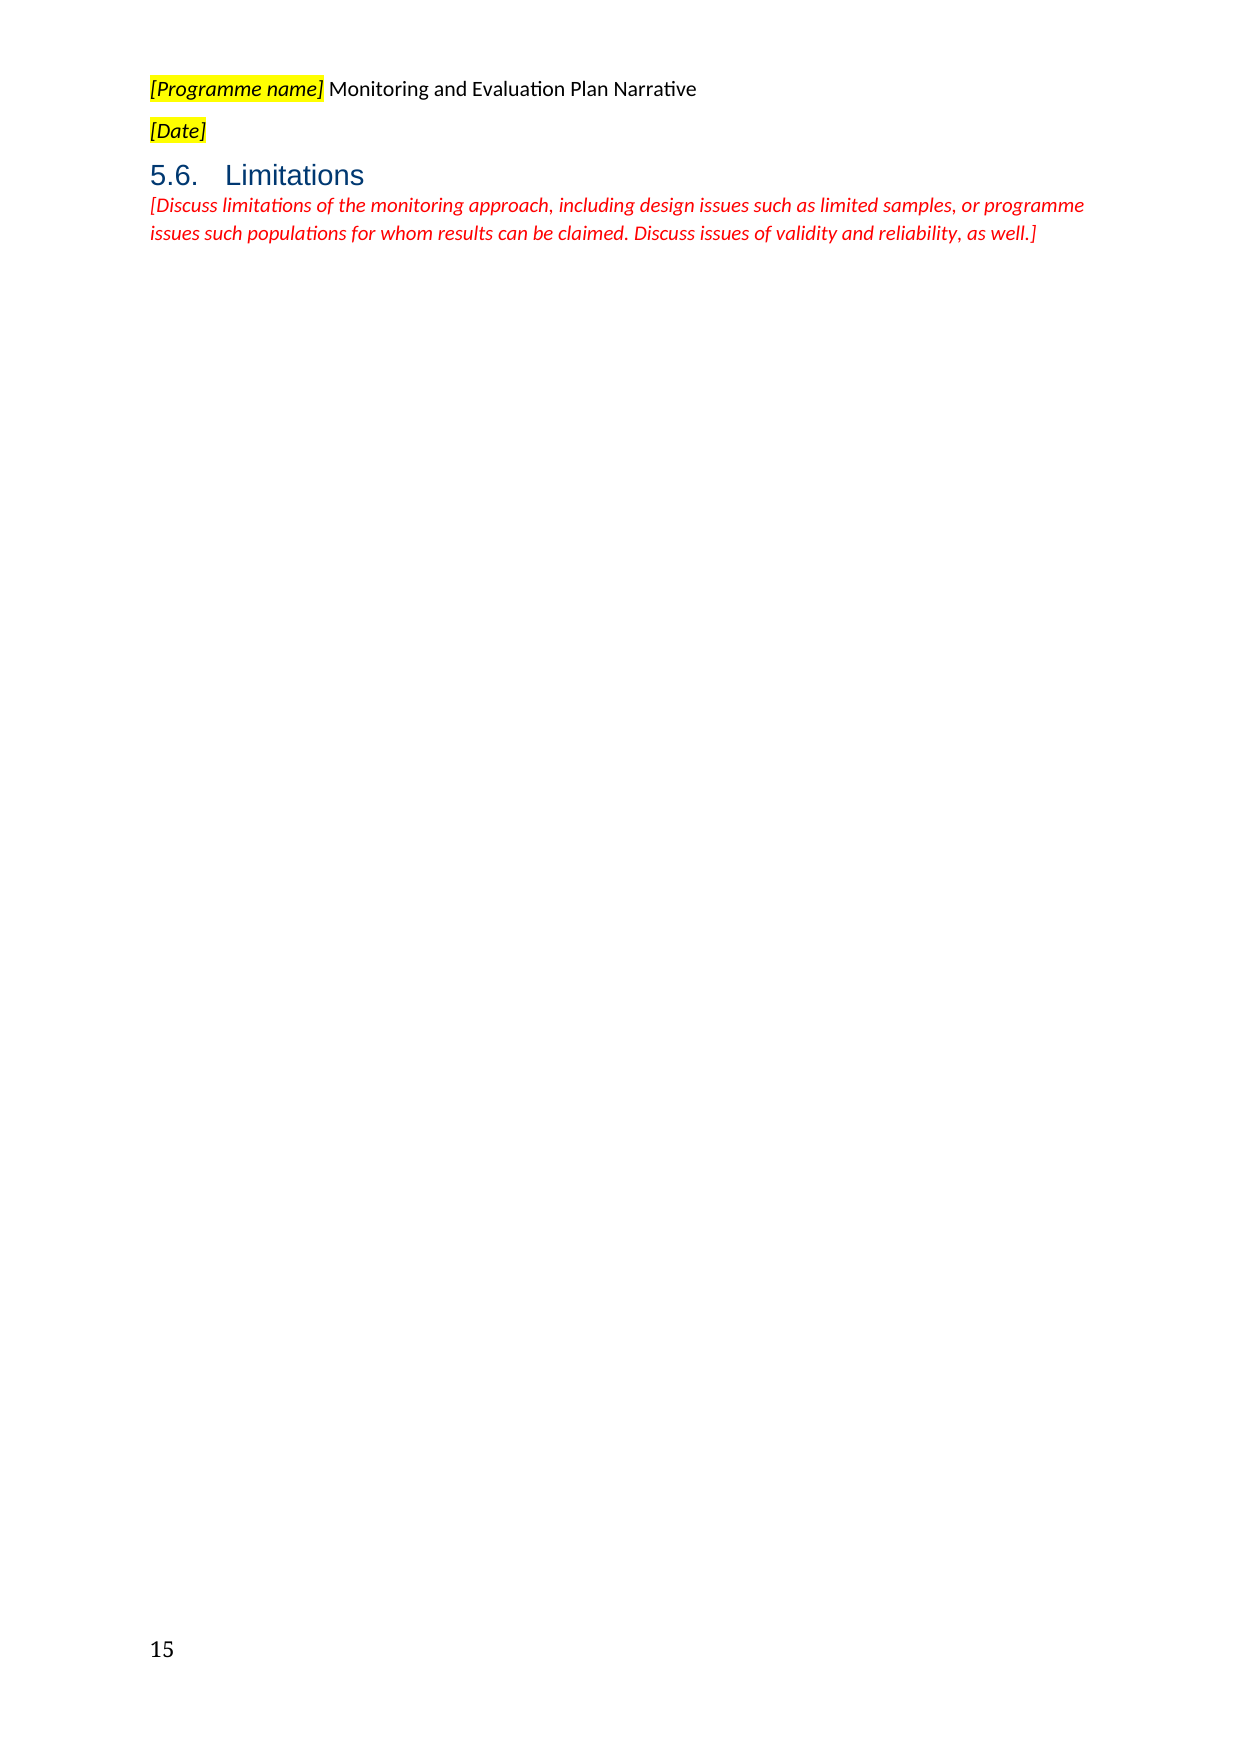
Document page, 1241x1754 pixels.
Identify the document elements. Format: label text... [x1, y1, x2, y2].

subtitle Limitations [150, 158, 1090, 192]
text [Discuss limitations of the monitoring approach, including design issues such as limited samples, or programme issues such populations for whom results can be claimed. Discuss issues of validity and reliability, as well.] [150, 192, 1090, 245]
